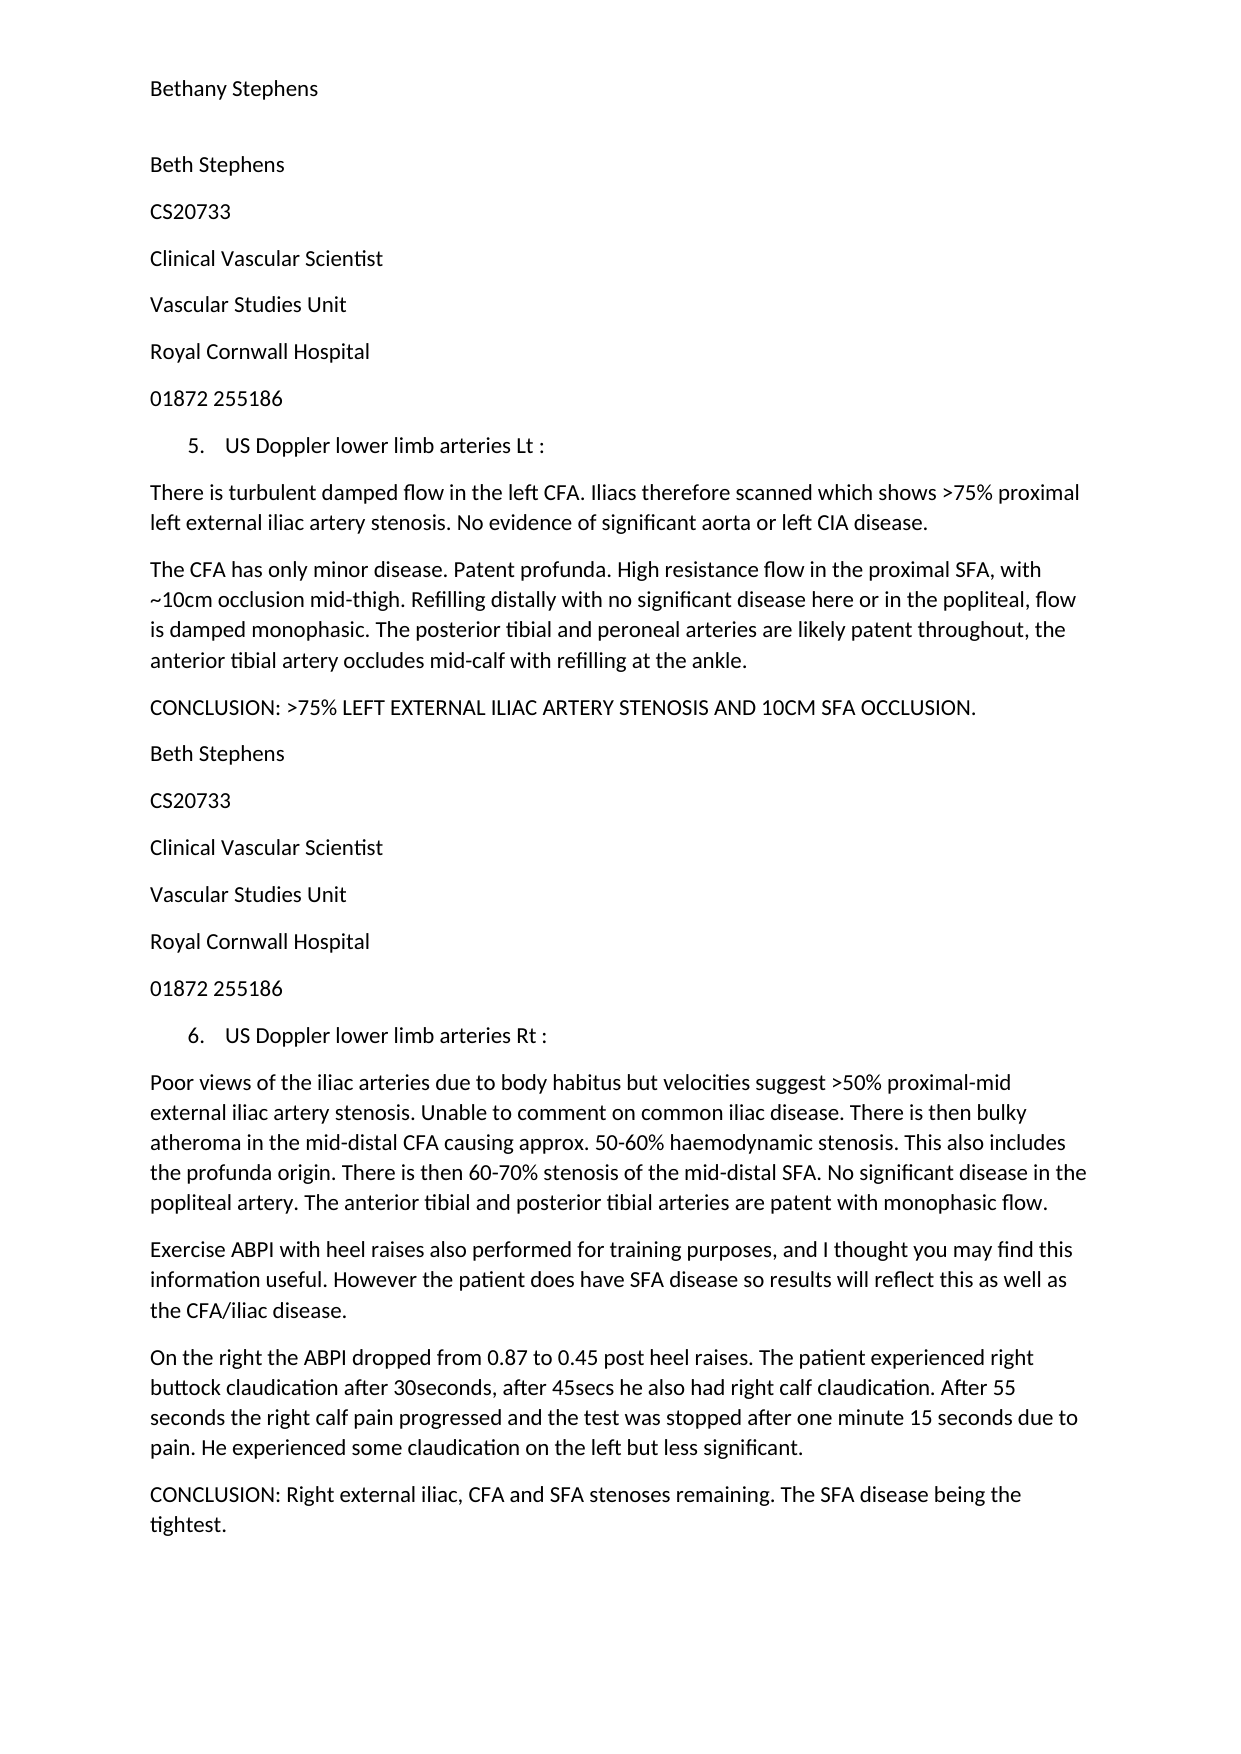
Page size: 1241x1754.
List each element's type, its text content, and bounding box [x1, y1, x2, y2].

text Beth Stephens [150, 150, 1090, 178]
text Clinical Vascular Scientist [150, 833, 1090, 861]
text Exercise ABPI with heel raises also performed for training purposes, and I thought you may find this information useful. However the patient does have SFA disease so results will reflect this as well as the CFA/iliac disease. [150, 1235, 1090, 1324]
text Beth Stephens [150, 739, 1090, 768]
text Vascular Studies Unit [150, 880, 1090, 908]
text CS20733 [150, 197, 1090, 225]
list US Doppler lower limb arteries Lt : [187, 431, 1090, 459]
text Poor views of the iliac arteries due to body habitus but velocities suggest >50% proximal-mid external iliac artery stenosis. Unable to comment on common iliac disease. There is then bulky atheroma in the mid-distal CFA causing approx. 50-60% haemodynamic stenosis. This also includes the profunda origin. There is then 60-70% stenosis of the mid-distal SFA. No significant disease in the popliteal artery. The anterior tibial and posterior tibial arteries are patent with monophasic flow. [150, 1068, 1090, 1217]
text CONCLUSION: Right external iliac, CFA and SFA stenoses remaining. The SFA disease being the tightest. [150, 1480, 1090, 1538]
text 01872 255186 [150, 384, 1090, 412]
text Royal Cornwall Hospital [150, 927, 1090, 955]
list US Doppler lower limb arteries Rt : [187, 1021, 1090, 1049]
text CONCLUSION: >75% LEFT EXTERNAL ILIAC ARTERY STENOSIS AND 10CM SFA OCCLUSION. [150, 693, 1090, 721]
text The CFA has only minor disease. Patent profunda. High resistance flow in the proximal SFA, with ~10cm occlusion mid-thigh. Refilling distally with no significant disease here or in the popliteal, flow is damped monophasic. The posterior tibial and peroneal arteries are likely patent throughout, the anterior tibial artery occludes mid-calf with refilling at the ankle. [150, 555, 1090, 674]
text CS20733 [150, 786, 1090, 814]
text Vascular Studies Unit [150, 291, 1090, 319]
text There is turbulent damped flow in the left CFA. Iliacs therefore scanned which shows >75% proximal left external iliac artery stenosis. No evidence of significant aorta or left CIA disease. [150, 478, 1090, 536]
text On the right the ABPI dropped from 0.87 to 0.45 post heel raises. The patient experienced right buttock claudication after 30seconds, after 45secs he also had right calf claudication. After 55 seconds the right calf pain progressed and the test was stopped after one minute 15 seconds due to pain. He experienced some claudication on the left but less significant. [150, 1343, 1090, 1461]
text Clinical Vascular Scientist [150, 244, 1090, 272]
text 01872 255186 [150, 974, 1090, 1002]
text Royal Cornwall Hospital [150, 337, 1090, 366]
